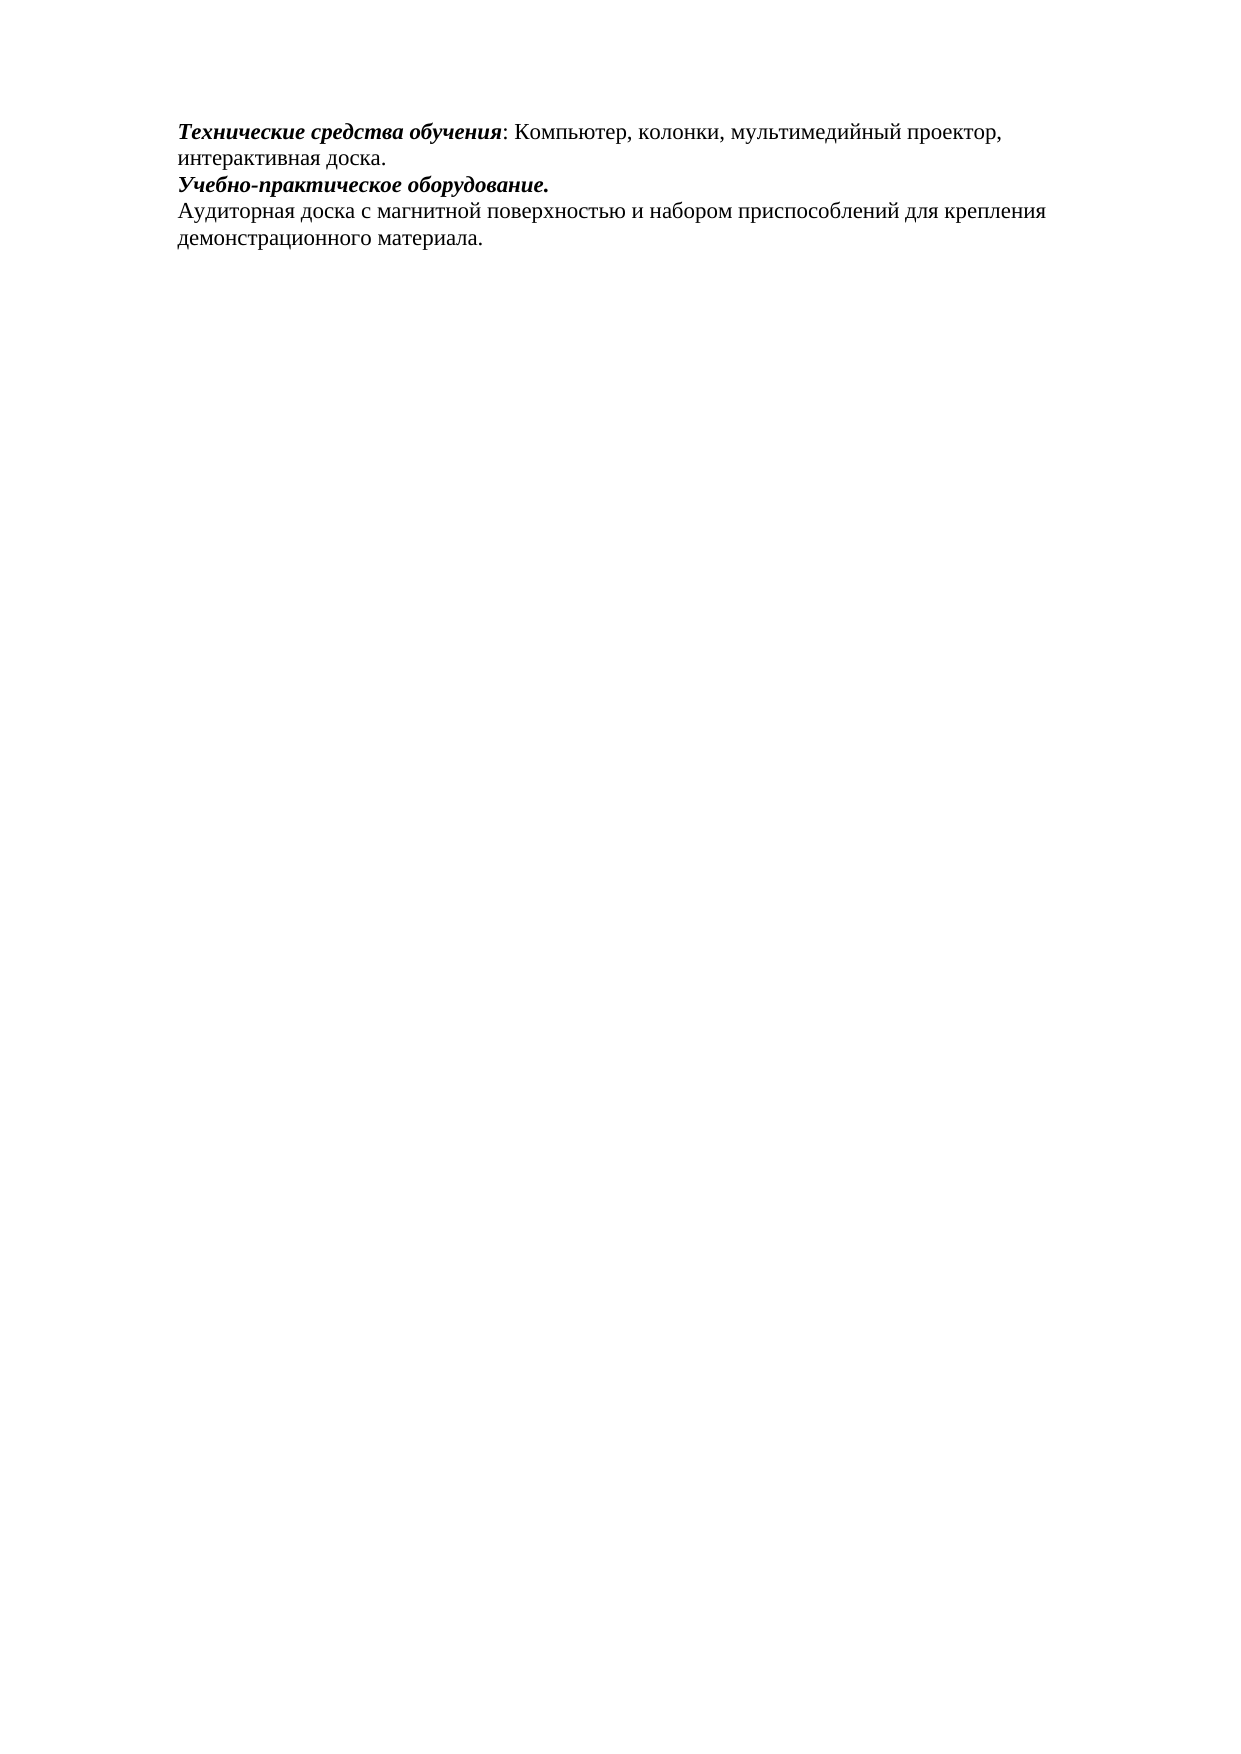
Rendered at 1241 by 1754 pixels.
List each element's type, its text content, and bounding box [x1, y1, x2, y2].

text Технические средства обучения: Компьютер, колонки, мультимедийный проектор, интерактивная доска. [177, 118, 1152, 171]
text Учебно-практическое оборудование. [177, 171, 1152, 197]
text Аудиторная доска с магнитной поверхностью и набором приспособлений для крепления демонстрационного материала. [177, 197, 1152, 250]
